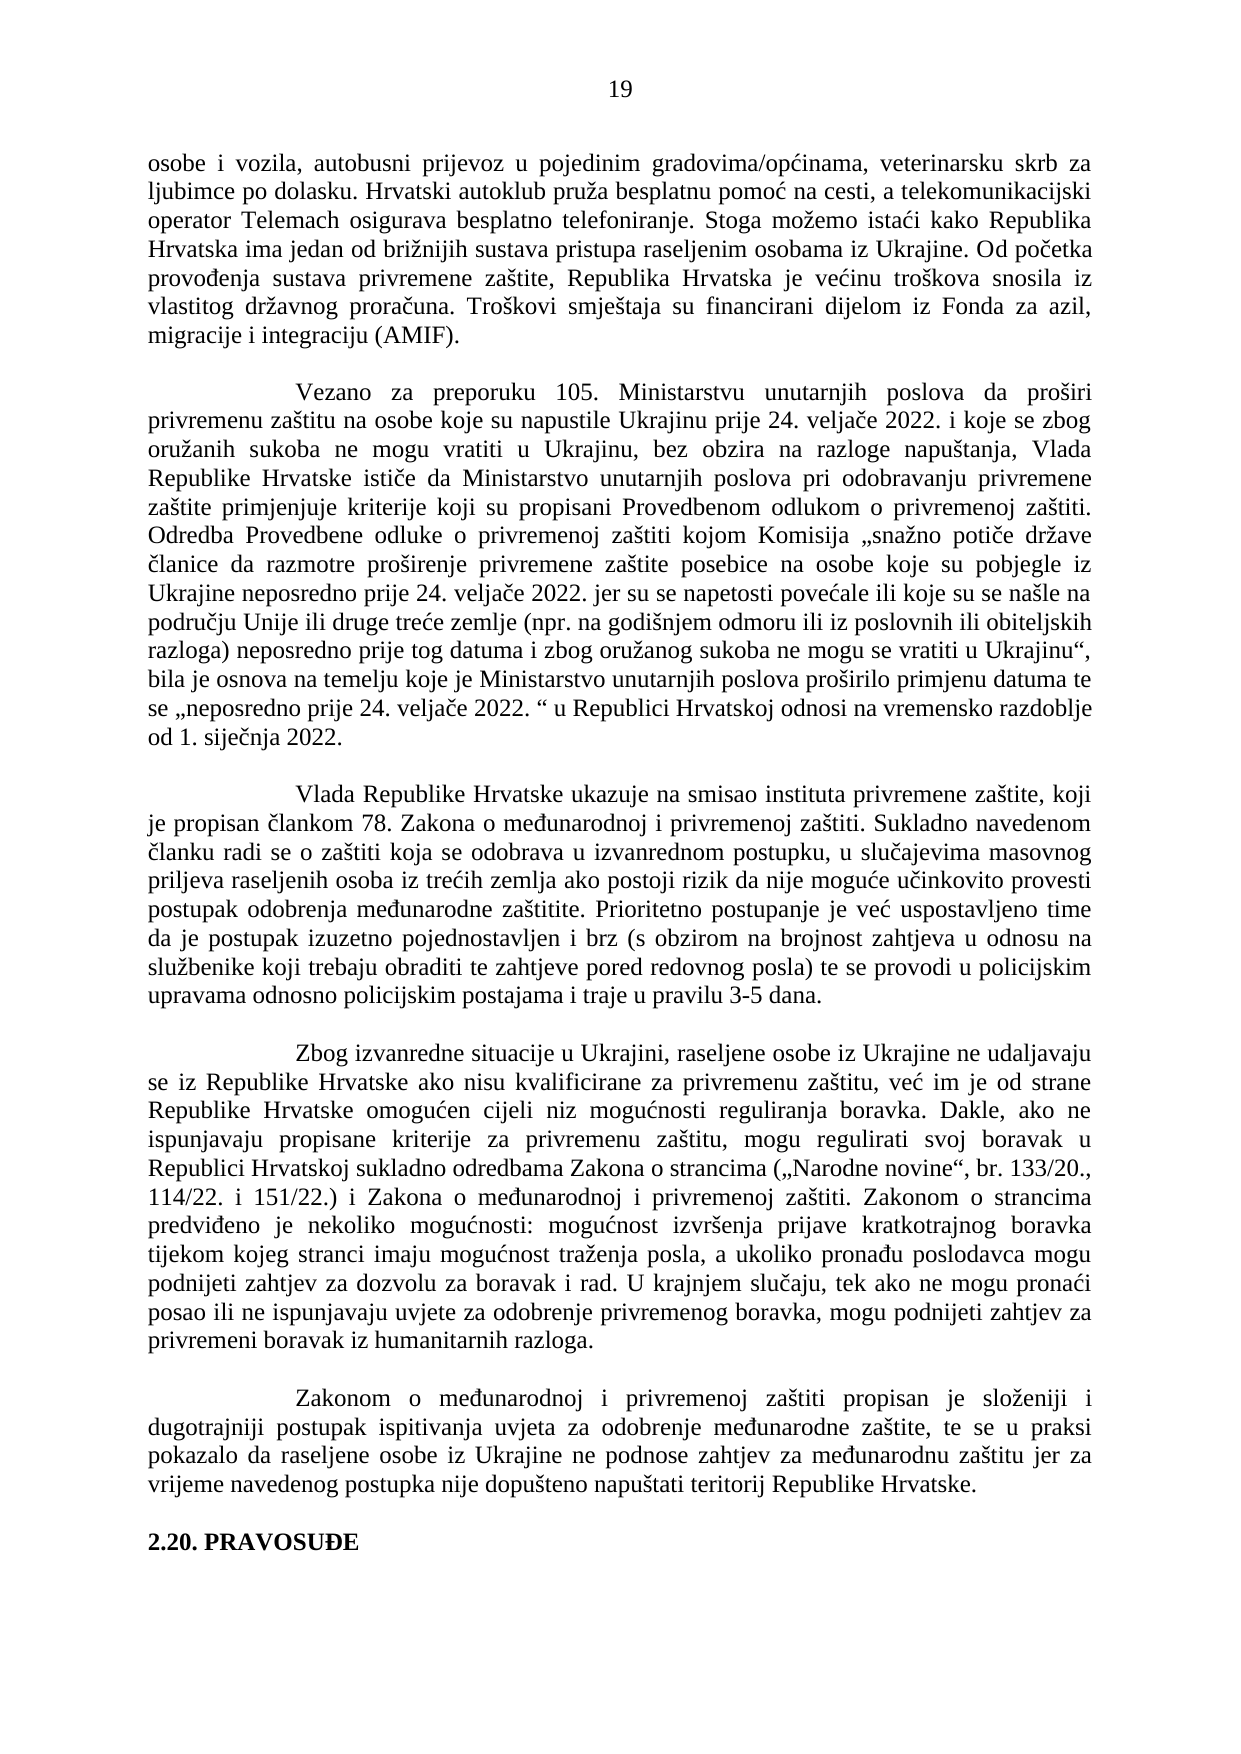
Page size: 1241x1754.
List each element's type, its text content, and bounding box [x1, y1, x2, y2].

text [148, 148, 1093, 349]
text Vlada Republike Hrvatske ukazuje na smisao instituta privremene zaštite, koji je propisan člankom 78. Zakona o međunarodnoj i privremenoj zaštiti. Sukladno navedenom članku radi se o zaštiti koja se odobrava u izvanrednom postupku, u slučajevima masovnog priljeva raseljenih osoba iz trećih zemlja ako postoji rizik da nije moguće učinkovito provesti postupak odobrenja međunarodne zaštitite. Prioritetno postupanje je već uspostavljeno time da je postupak izuzetno pojednostavljen i brz (s obzirom na brojnost zahtjeva u odnosu na službenike koji trebaju obraditi te zahtjeve pored redovnog posla) te se provodi u policijskim upravama odnosno policijskim postajama i traje u pravilu 3-5 dana. [148, 779, 1093, 1009]
text Zakonom o međunarodnoj i privremenoj zaštiti propisan je složeniji i dugotrajniji postupak ispitivanja uvjeta za odobrenje međunarodne zaštite, te se u praksi pokazalo da raseljene osobe iz Ukrajine ne podnose zahtjev za međunarodnu zaštitu jer za vrijeme navedenog postupka nije dopušteno napuštati teritorij Republike Hrvatske. [148, 1383, 1093, 1498]
text Zbog izvanredne situacije u Ukrajini, raseljene osobe iz Ukrajine ne udaljavaju se iz Republike Hrvatske ako nisu kvalificirane za privremenu zaštitu, već im je od strane Republike Hrvatske omogućen cijeli niz mogućnosti reguliranja boravka. Dakle, ako ne ispunjavaju propisane kriterije za privremenu zaštitu, mogu regulirati svoj boravak u Republici Hrvatskoj sukladno odredbama Zakona o strancima („Narodne novine“, br. 133/20., 114/22. i 151/22.) i Zakona o međunarodnoj i privremenoj zaštiti. Zakonom o strancima predviđeno je nekoliko mogućnosti: mogućnost izvršenja prijave kratkotrajnog boravka tijekom kojeg stranci imaju mogućnost traženja posla, a ukoliko pronađu poslodavca mogu podnijeti zahtjev za dozvolu za boravak i rad. U krajnjem slučaju, tek ako ne mogu pronaći posao ili ne ispunjavaju uvjete za odobrenje privremenog boravka, mogu podnijeti zahtjev za privremeni boravak iz humanitarnih razloga. [148, 1038, 1093, 1354]
text 2.20. PRAVOSUĐE [148, 1527, 1093, 1556]
text Vezano za preporuku 105. Ministarstvu unutarnjih poslova da proširi privremenu zaštitu na osobe koje su napustile Ukrajinu prije 24. veljače 2022. i koje se zbog oružanih sukoba ne mogu vratiti u Ukrajinu, bez obzira na razloge napuštanja, Vlada Republike Hrvatske ističe da Ministarstvo unutarnjih poslova pri odobravanju privremene zaštite primjenjuje kriterije koji su propisani Provedbenom odlukom o privremenoj zaštiti. Odredba Provedbene odluke o privremenoj zaštiti kojom Komisija „snažno potiče države članice da razmotre proširenje privremene zaštite posebice na osobe koje su pobjegle iz Ukrajine neposredno prije 24. veljače 2022. jer su se napetosti povećale ili koje su se našle na području Unije ili druge treće zemlje (npr. na godišnjem odmoru ili iz poslovnih ili obiteljskih razloga) neposredno prije tog datuma i zbog oružanog sukoba ne mogu se vratiti u Ukrajinu“, bila je osnova na temelju koje je Ministarstvo unutarnjih poslova proširilo primjenu datuma te se „neposredno prije 24. veljače 2022. “ u Republici Hrvatskoj odnosi na vremensko razdoblje od 1. siječnja 2022. [148, 377, 1093, 751]
